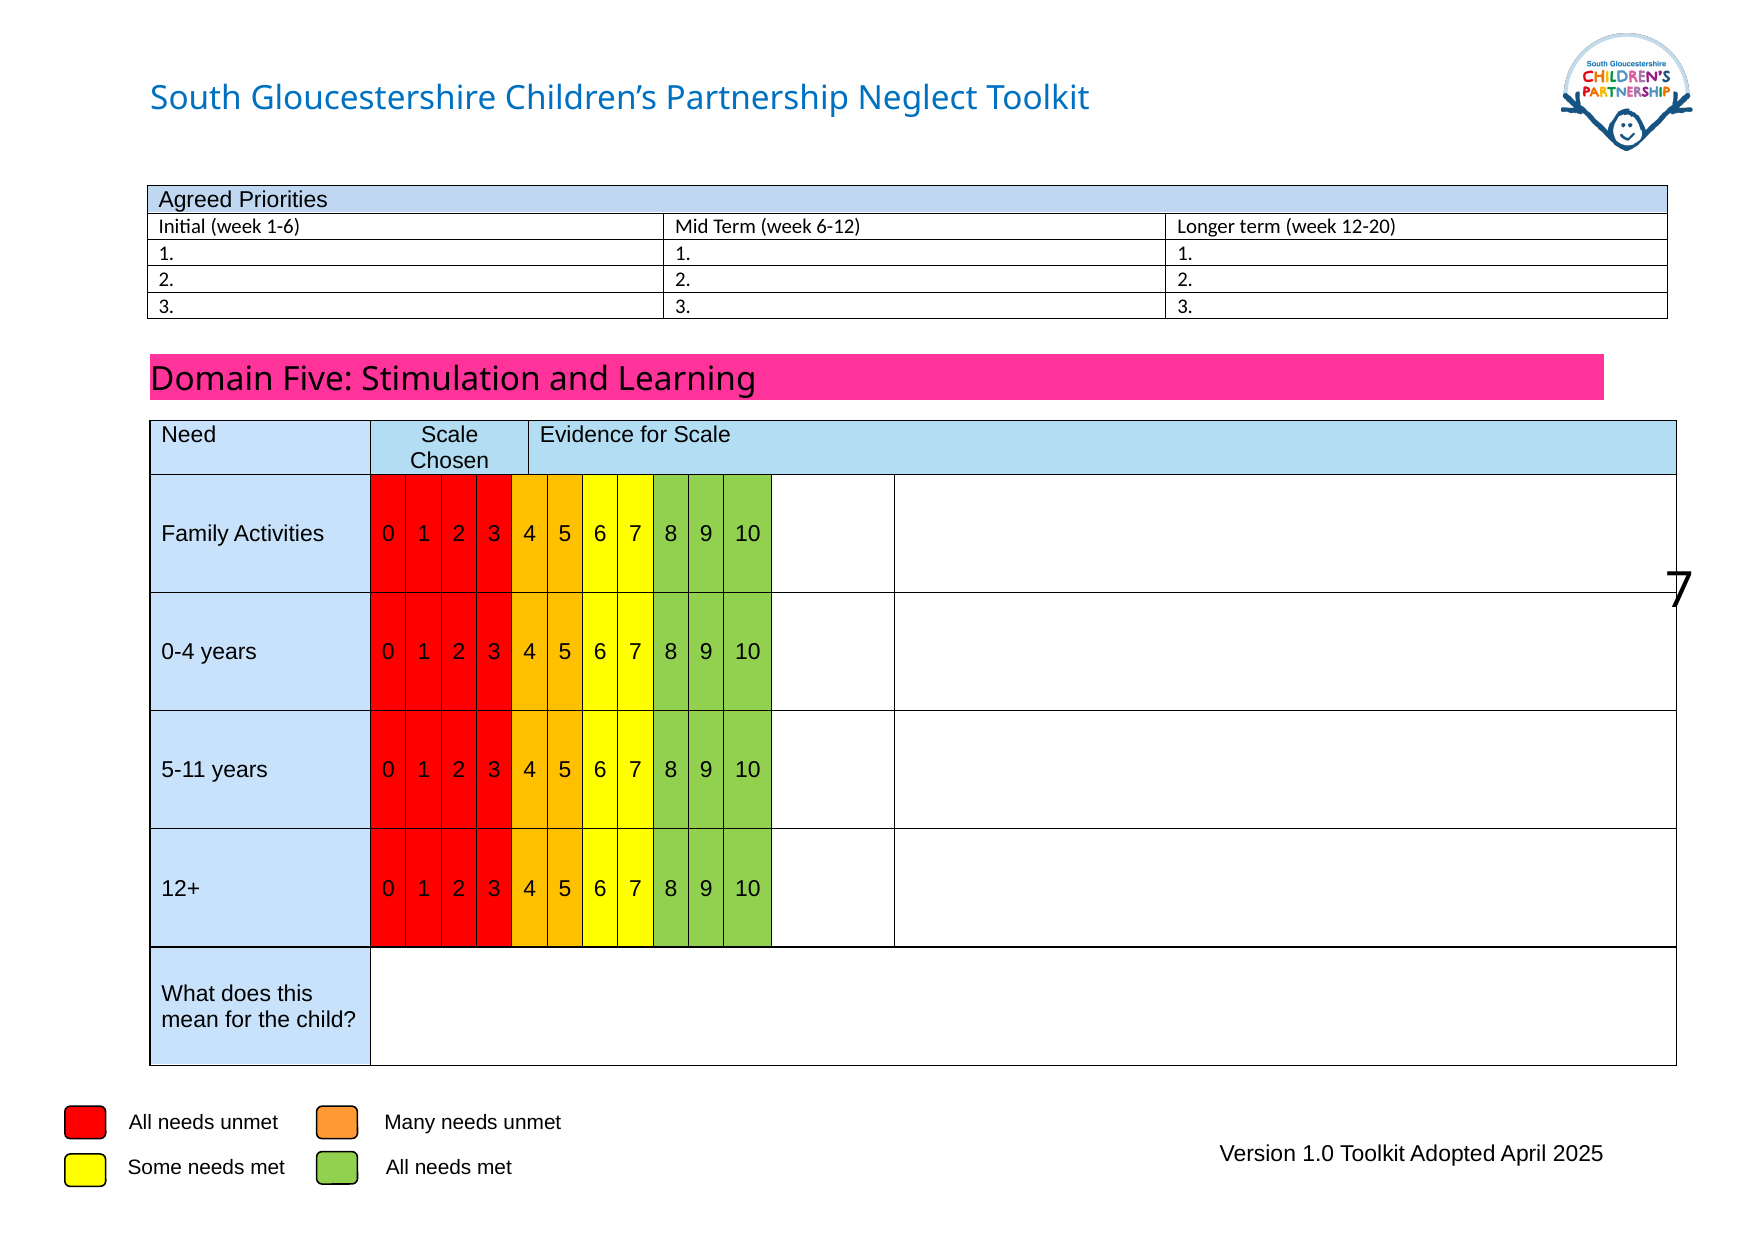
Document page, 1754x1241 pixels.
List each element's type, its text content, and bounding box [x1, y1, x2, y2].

table_cell 3. [664, 293, 1165, 318]
table_cell 0 [371, 593, 405, 710]
table_cell 5 [548, 593, 582, 710]
table_cell 1. [664, 240, 1165, 265]
table_cell 6 [583, 711, 617, 828]
table_cell 7 [618, 711, 653, 828]
table_cell 1 [406, 475, 441, 592]
table_cell 9 [689, 593, 723, 710]
table_cell [772, 829, 894, 946]
table_cell 10 [724, 711, 771, 828]
table_cell 2. [664, 266, 1165, 292]
table_cell 4 [512, 593, 547, 710]
table_cell 4 [512, 475, 547, 592]
table_cell 0-4 years [151, 593, 370, 710]
table_cell 8 [654, 829, 688, 946]
table_cell 3 [477, 475, 511, 592]
table_cell 6 [583, 475, 617, 592]
table_cell 2 [442, 593, 476, 710]
table_cell [895, 475, 1676, 592]
table_cell 9 [689, 475, 723, 592]
table_cell 10 [724, 593, 771, 710]
table_cell 5 [548, 475, 582, 592]
table_cell 7 [618, 475, 653, 592]
table_cell 3. [1166, 293, 1667, 318]
table_cell 0 [371, 829, 405, 946]
table_cell 10 [724, 829, 771, 946]
table_cell 2 [442, 711, 476, 828]
table_cell Mid Term (week 6-12) [664, 214, 1165, 239]
table_cell 1. [148, 240, 663, 265]
table_cell 6 [583, 829, 617, 946]
table_cell [772, 593, 894, 710]
table_cell Family Activities [151, 475, 370, 592]
table_cell 7 [618, 829, 653, 946]
table_cell 5 [548, 711, 582, 828]
table_cell What does this mean for the child? [151, 948, 370, 1064]
table_cell Initial (week 1-6) [148, 214, 663, 239]
table_cell [895, 593, 1676, 710]
table_cell 1 [406, 593, 441, 710]
table_header Scale Chosen [371, 421, 528, 474]
table_cell 2. [148, 266, 663, 292]
table_cell 3 [477, 593, 511, 710]
text Domain Five: Stimulation and Learning [150, 354, 1604, 400]
table_cell [371, 948, 1676, 1064]
table_cell 6 [583, 593, 617, 710]
picture [1561, 33, 1693, 151]
table_cell 10 [724, 475, 771, 592]
table_cell 0 [371, 711, 405, 828]
table_cell [772, 475, 894, 592]
table_header Evidence for Scale [529, 421, 1676, 474]
table_cell 1. [1166, 240, 1667, 265]
table_cell 5-11 years [151, 711, 370, 828]
table_cell 2 [442, 475, 476, 592]
table_cell 8 [654, 711, 688, 828]
table_cell 4 [512, 829, 547, 946]
table_cell [772, 711, 894, 828]
table_cell 1 [406, 829, 441, 946]
table_cell 8 [654, 593, 688, 710]
table_cell 5 [548, 829, 582, 946]
table_cell 3. [148, 293, 663, 318]
table_cell 7 [618, 593, 653, 710]
table_cell 0 [371, 475, 405, 592]
table_cell 8 [654, 475, 688, 592]
table_cell 4 [512, 711, 547, 828]
table_cell Longer term (week 12-20) [1166, 214, 1667, 239]
table_cell 2. [1166, 266, 1667, 292]
table_cell 2 [442, 829, 476, 946]
table_header Agreed Priorities [148, 186, 1667, 212]
table_cell 3 [477, 829, 511, 946]
table_header Need [151, 421, 370, 474]
table_cell 9 [689, 829, 723, 946]
table_cell [895, 711, 1676, 828]
table_cell 3 [477, 711, 511, 828]
table_cell 9 [689, 711, 723, 828]
table_cell 1 [406, 711, 441, 828]
table_cell 12+ [151, 829, 370, 946]
table_cell [895, 829, 1676, 946]
